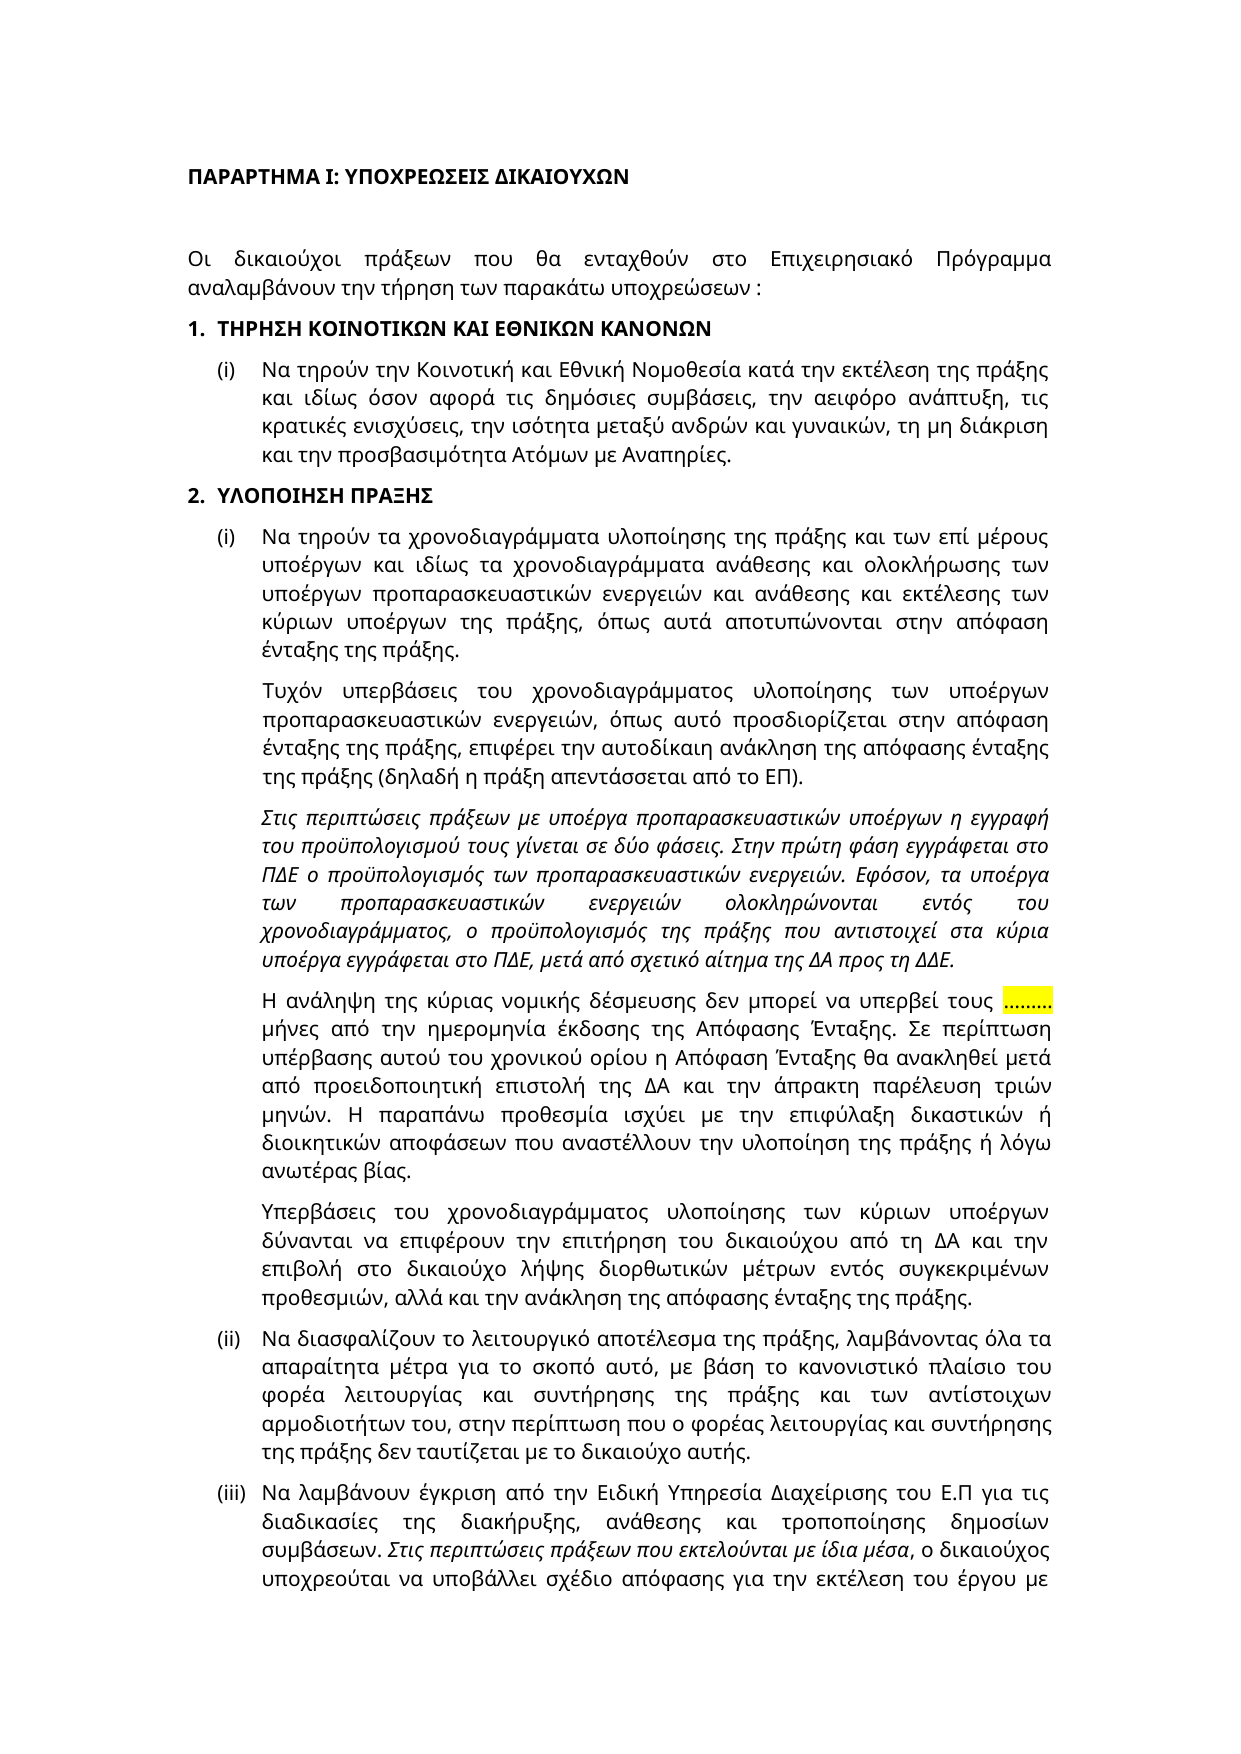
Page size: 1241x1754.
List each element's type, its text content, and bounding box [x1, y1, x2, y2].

list Να διασφαλίζουν το λειτουργικό αποτέλεσμα της πράξης, λαμβάνοντας όλα τα απαραίτητα μέτρα για το σκοπό αυτό, με βάση το κανονιστικό πλαίσιο του φορέα λειτουργίας και συντήρησης της πράξης και των αντίστοιχων αρμοδιοτήτων του, στην περίπτωση που ο φορέας λειτουργίας και συντήρησης της πράξης δεν ταυτίζεται με το δικαιούχο αυτής. [217, 1324, 1053, 1466]
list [217, 1478, 1050, 1592]
text Οι δικαιούχοι πράξεων που θα ενταχθούν στο Επιχειρησιακό Πρόγραμμα αναλαμβάνουν την τήρηση των παρακάτω υποχρεώσεων : [187, 244, 1053, 301]
list ΥΛΟΠΟΙΗΣΗ ΠΡΑΞΗΣ [187, 481, 1050, 509]
text Η ανάληψη της κύριας νομικής δέσμευσης δεν μπορεί να υπερβεί τους ……… μήνες από την ημερομηνία έκδοσης της Απόφασης Ένταξης. Σε περίπτωση υπέρβασης αυτού του χρονικού ορίου η Απόφαση Ένταξης θα ανακληθεί μετά από προειδοποιητική επιστολή της ΔΑ και την άπρακτη παρέλευση τριών μηνών. Η παραπάνω προθεσμία ισχύει με την επιφύλαξη δικαστικών ή διοικητικών αποφάσεων που αναστέλλουν την υλοποίηση της πράξης ή λόγω ανωτέρας βίας. [261, 986, 1053, 1185]
text Στις περιπτώσεις πράξεων με υποέργα προπαρασκευαστικών υποέργων η εγγραφή του προϋπολογισμού τους γίνεται σε δύο φάσεις. Στην πρώτη φάση εγγράφεται στο ΠΔΕ ο προϋπολογισμός των προπαρασκευαστικών ενεργειών. Εφόσον, τα υποέργα των προπαρασκευαστικών ενεργειών ολοκληρώνονται εντός του χρονοδιαγράμματος, ο προϋπολογισμός της πράξης που αντιστοιχεί στα κύρια υποέργα εγγράφεται στο ΠΔΕ, μετά από σχετικό αίτημα της ΔΑ προς τη ΔΔΕ. [261, 803, 1050, 973]
list Να τηρούν την Κοινοτική και Εθνική Νομοθεσία κατά την εκτέλεση της πράξης και ιδίως όσον αφορά τις δημόσιες συμβάσεις, την αειφόρο ανάπτυξη, τις κρατικές ενισχύσεις, την ισότητα μεταξύ ανδρών και γυναικών, τη μη διάκριση και την προσβασιμότητα Ατόμων με Αναπηρίες. [217, 355, 1050, 468]
text ΠΑΡΑΡΤΗΜΑ Ι: ΥΠΟΧΡΕΩΣΕΙΣ ΔΙΚΑΙΟΥΧΩΝ [187, 162, 1053, 191]
text Υπερβάσεις του χρονοδιαγράμματος υλοποίησης των κύριων υποέργων δύνανται να επιφέρουν την επιτήρηση του δικαιούχου από τη ΔΑ και την επιβολή στο δικαιούχο λήψης διορθωτικών μέτρων εντός συγκεκριμένων προθεσμιών, αλλά και την ανάκληση της απόφασης ένταξης της πράξης. [261, 1197, 1050, 1311]
list Να τηρούν τα χρονοδιαγράμματα υλοποίησης της πράξης και των επί μέρους υποέργων και ιδίως τα χρονοδιαγράμματα ανάθεσης και ολοκλήρωσης των υποέργων προπαρασκευαστικών ενεργειών και ανάθεσης και εκτέλεσης των κύριων υποέργων της πράξης, όπως αυτά αποτυπώνονται στην απόφαση ένταξης της πράξης. [217, 522, 1050, 664]
list ΤΗΡΗΣΗ ΚΟΙΝΟΤΙΚΩΝ ΚΑΙ ΕΘΝΙΚΩΝ ΚΑΝΟΝΩΝ [187, 314, 1050, 342]
text Τυχόν υπερβάσεις του χρονοδιαγράμματος υλοποίησης των υποέργων προπαρασκευαστικών ενεργειών, όπως αυτό προσδιορίζεται στην απόφαση ένταξης της πράξης, επιφέρει την αυτοδίκαιη ανάκληση της απόφασης ένταξης της πράξης (δηλαδή η πράξη απεντάσσεται από το ΕΠ). [262, 677, 1050, 790]
